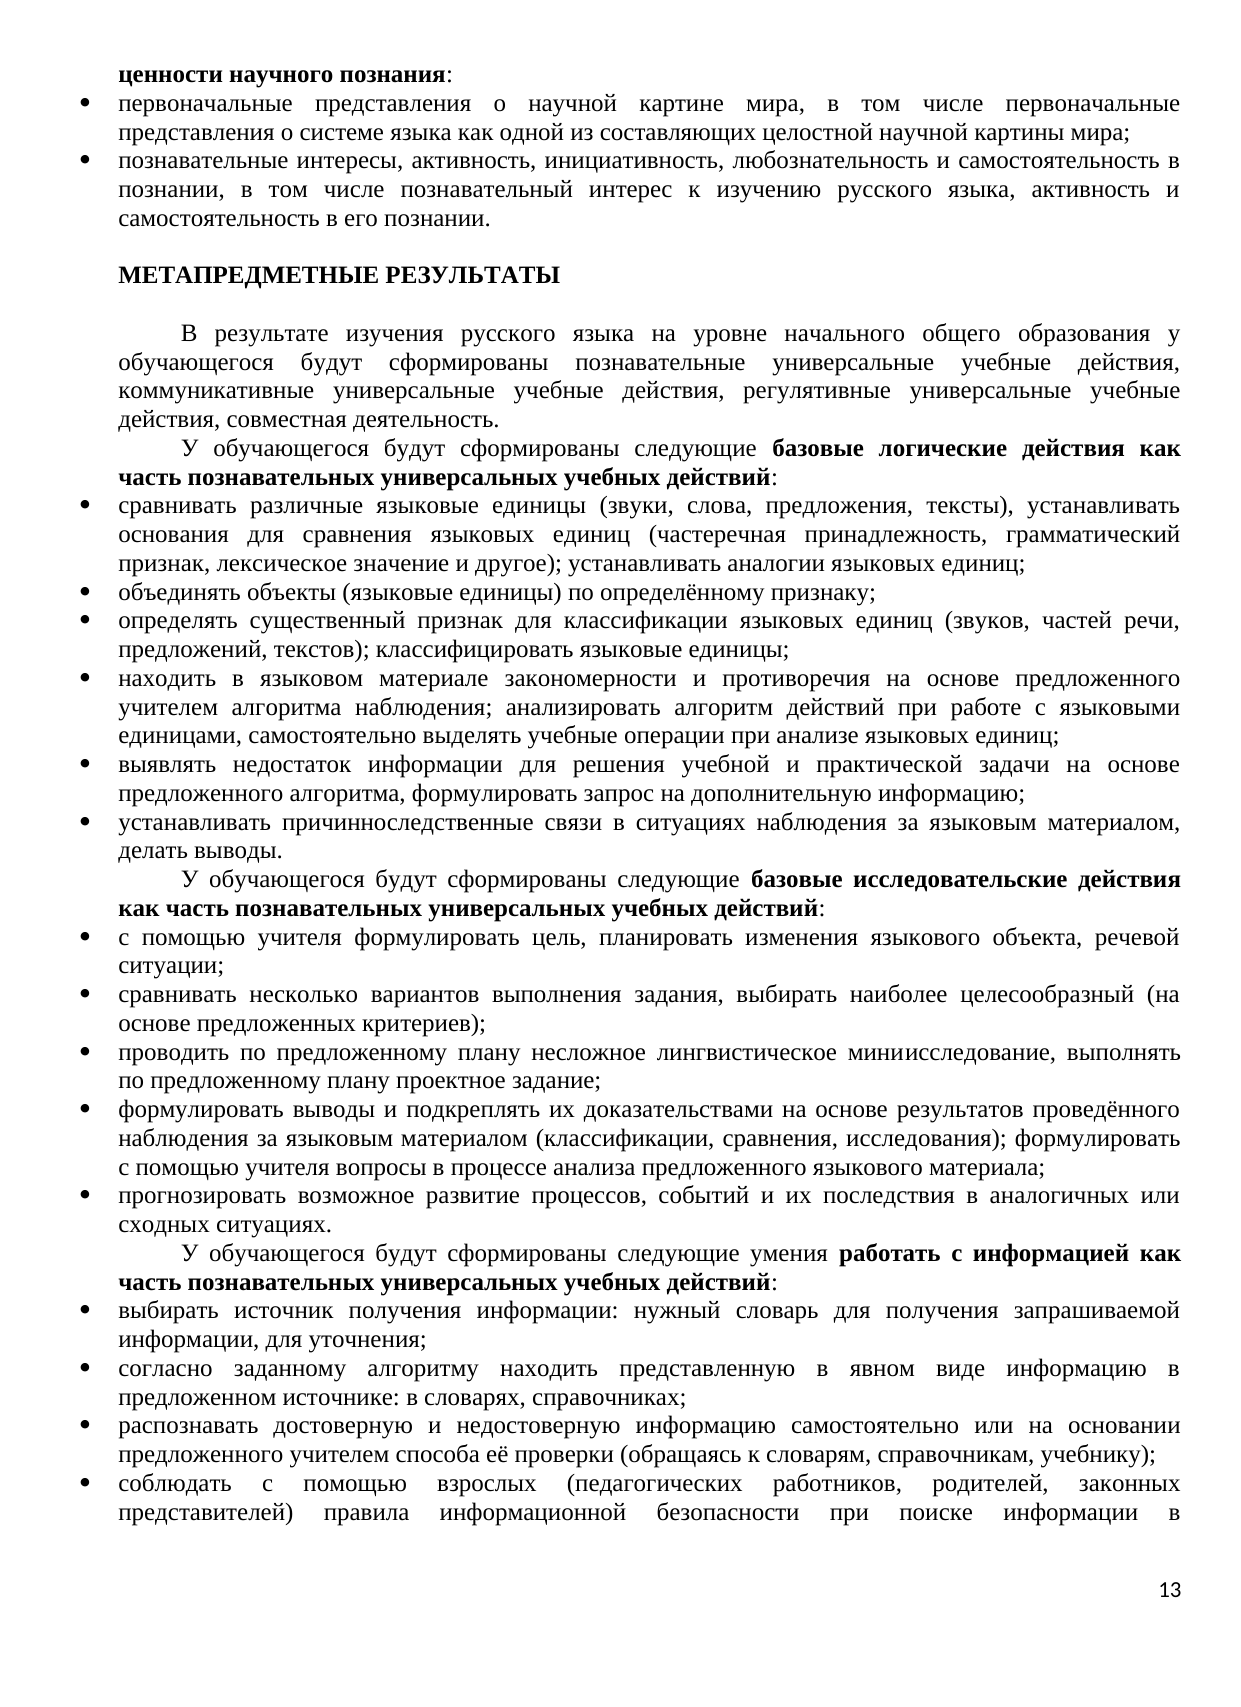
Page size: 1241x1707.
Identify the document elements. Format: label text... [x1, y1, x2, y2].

list устанавливать причинно­следственные связи в ситуациях наблюдения за языковым материалом, делать выводы. [81, 807, 1181, 864]
list объединять объекты (языковые единицы) по определённому признаку; [81, 577, 1181, 605]
list находить в языковом материале закономерности и противоречия на основе предложенного учителем алгоритма наблюдения; анализировать алгоритм действий при работе с языковыми единицами, самостоятельно выделять учебные операции при анализе языковых единиц; [81, 663, 1181, 749]
list выявлять недостаток информации для решения учебной и практической задачи на основе предложенного алгоритма, формулировать запрос на дополнительную информацию; [81, 749, 1181, 807]
text У обучающегося будут сформированы следующие умения работать с информацией как часть познавательных универсальных учебных действий: [118, 1238, 1181, 1295]
list проводить по предложенному плану несложное лингвистическое мини­исследование, выполнять по предложенному плану проектное задание; [81, 1037, 1181, 1094]
list выбирать источник получения информации: нужный словарь для получения запрашиваемой информации, для уточнения; [81, 1295, 1181, 1353]
list первоначальные представления о научной картине мира, в том числе первоначальные представления о системе языка как одной из составляющих целостной научной картины мира; [81, 88, 1181, 145]
list познавательные интересы, активность, инициативность, любознательность и самостоятельность в познании, в том числе познавательный интерес к изучению русского языка, активность и самостоятельность в его познании. [81, 145, 1181, 232]
text У обучающегося будут сформированы следующие базовые исследовательские действия как часть познавательных универсальных учебных действий: [118, 864, 1181, 922]
list формулировать выводы и подкреплять их доказательствами на основе результатов проведённого наблюдения за языковым материалом (классификации, сравнения, исследования); формулировать с помощью учителя вопросы в процессе анализа предложенного языкового материала; [81, 1094, 1181, 1180]
text В результате изучения русского языка на уровне начального общего образования у обучающегося будут сформированы познавательные универсальные учебные действия, коммуникативные универсальные учебные действия, регулятивные универсальные учебные действия, совместная деятельность. [118, 318, 1181, 433]
list определять существенный признак для классификации языковых единиц (звуков, частей речи, предложений, текстов); классифицировать языковые единицы; [81, 605, 1181, 663]
text МЕТАПРЕДМЕТНЫЕ РЕЗУЛЬТАТЫ [118, 260, 1181, 289]
list согласно заданному алгоритму находить представленную в явном виде информацию в предложенном источнике: в словарях, справочниках; [81, 1353, 1181, 1410]
text У обучающегося будут сформированы следующие базовые логические действия как часть познавательных универсальных учебных действий: [118, 433, 1181, 490]
list с помощью учителя формулировать цель, планировать изменения языкового объекта, речевой ситуации; [81, 922, 1181, 979]
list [81, 1468, 1181, 1525]
text ценности научного познания: [118, 59, 1181, 88]
list распознавать достоверную и недостоверную информацию самостоятельно или на основании предложенного учителем способа её проверки (обращаясь к словарям, справочникам, учебнику); [81, 1410, 1181, 1468]
list прогнозировать возможное развитие процессов, событий и их последствия в аналогичных или сходных ситуациях. [81, 1180, 1181, 1238]
list сравнивать различные языковые единицы (звуки, слова, предложения, тексты), устанавливать основания для сравнения языковых единиц (частеречная принадлежность, грамматический признак, лексическое значение и другое); устанавливать аналогии языковых единиц; [81, 490, 1181, 577]
list сравнивать несколько вариантов выполнения задания, выбирать наиболее целесообразный (на основе предложенных критериев); [81, 979, 1181, 1037]
